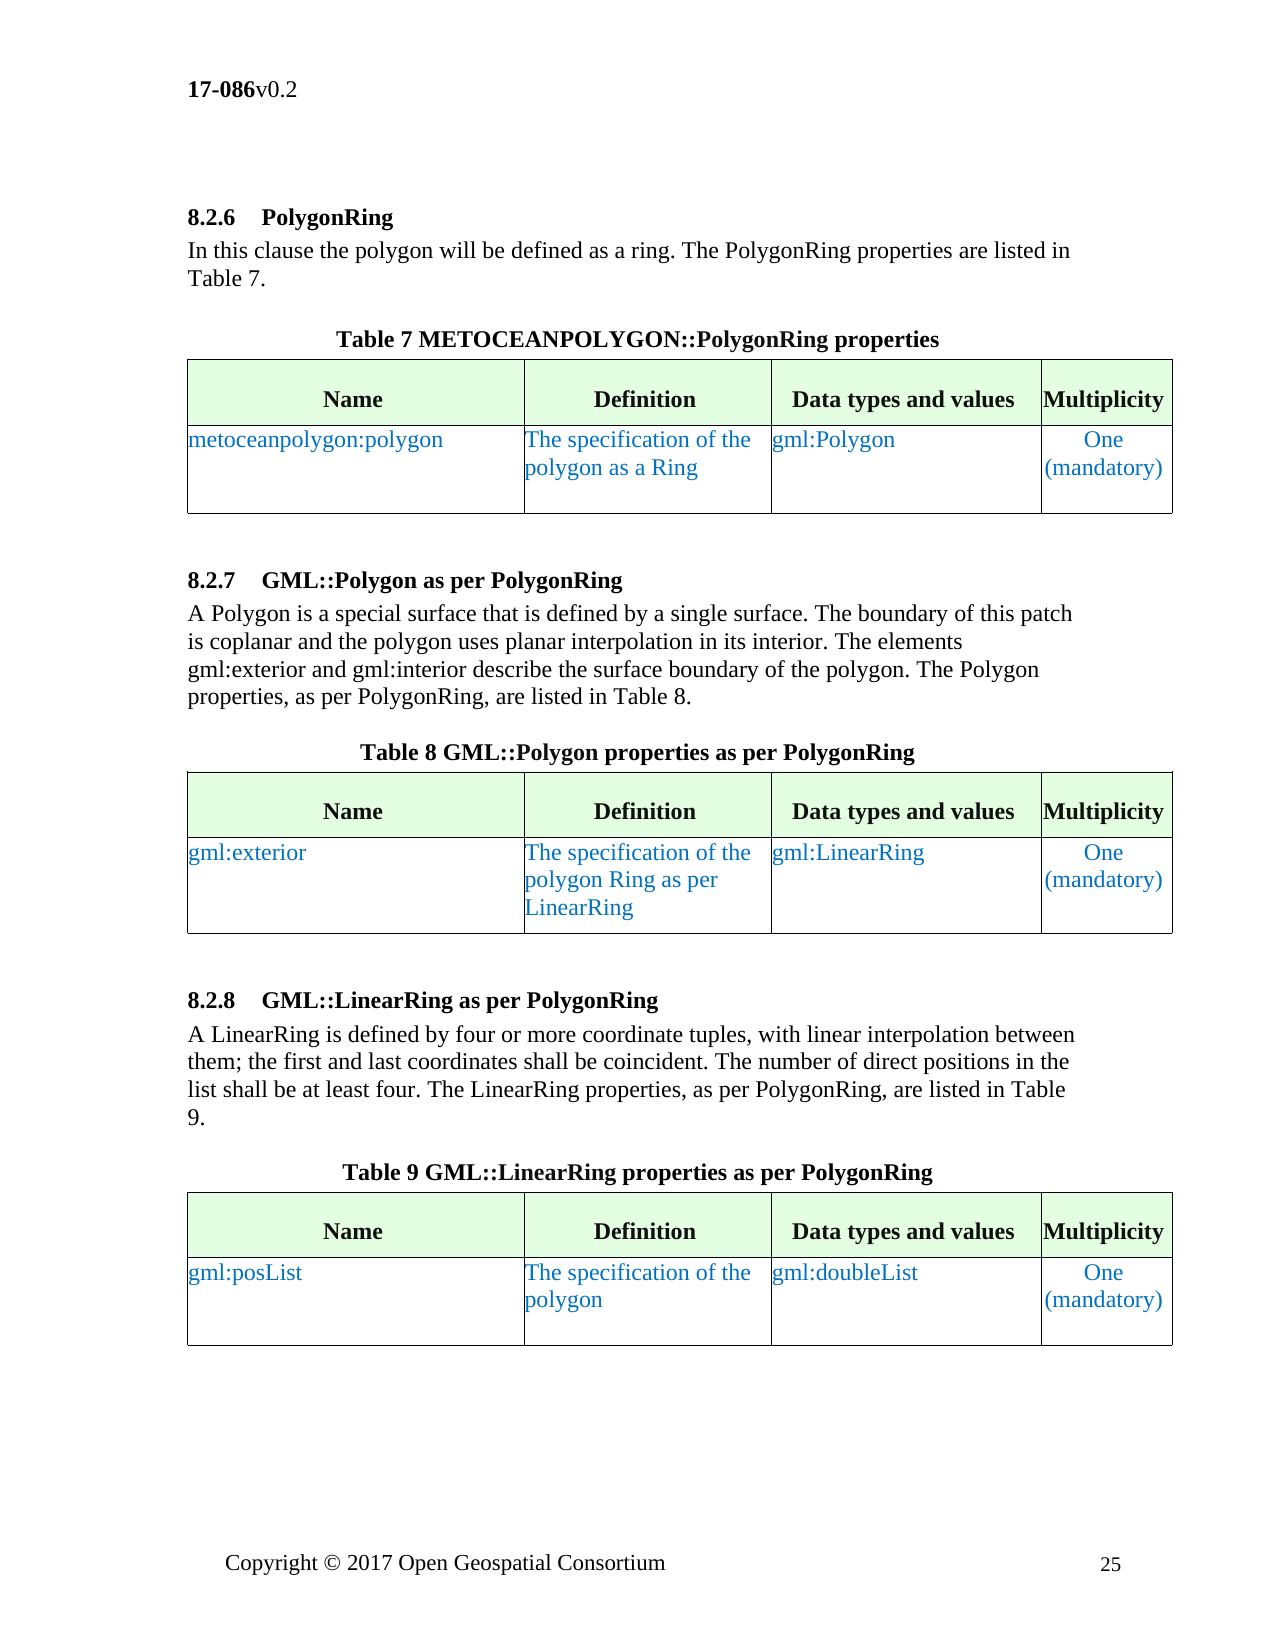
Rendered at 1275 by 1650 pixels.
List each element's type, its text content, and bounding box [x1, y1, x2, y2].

subtitle PolygonRing [187, 203, 1087, 230]
table_cell The specification of the polygon as a Ring [525, 426, 771, 512]
table_cell gml:LinearRing [772, 838, 1041, 933]
table_header Multiplicity [1042, 773, 1172, 837]
table_header Definition [525, 773, 771, 837]
table_cell gml:Polygon [772, 426, 1041, 512]
table_header Data types and values [772, 1193, 1041, 1257]
table_cell metoceanpolygon:polygon [188, 426, 524, 512]
subtitle GML::Polygon as per PolygonRing [187, 566, 1087, 593]
table_header Multiplicity [1042, 360, 1172, 425]
table_header Data types and values [772, 360, 1041, 425]
text A LinearRing is defined by four or more coordinate tuples, with linear interpolation between them; the first and last coordinates shall be coincident. The number of direct positions in the list shall be at least four. The LinearRing properties, as per PolygonRing, are listed in Table 9. [187, 1020, 1087, 1130]
table_header Name [188, 360, 524, 425]
table_header Data types and values [772, 773, 1041, 837]
table_cell One (mandatory) [1042, 838, 1172, 933]
table_header Definition [525, 1193, 771, 1257]
subtitle GML::LinearRing as per PolygonRing [187, 986, 1087, 1013]
text In this clause the polygon will be defined as a ring. The PolygonRing properties are listed in Table 7. [187, 236, 1087, 292]
table_cell The specification of the polygon Ring as per LinearRing [525, 838, 771, 933]
table_header Name [188, 773, 524, 837]
table_header Definition [525, 360, 771, 425]
text Table 9 GML::LinearRing properties as per PolygonRing [187, 1158, 1087, 1185]
table_cell gml:exterior [188, 838, 524, 933]
text A Polygon is a special surface that is defined by a single surface. The boundary of this patch is coplanar and the polygon uses planar interpolation in its interior. The elements gml:exterior and gml:interior describe the surface boundary of the polygon. The Polygon properties, as per PolygonRing, are listed in Table 8. [187, 599, 1087, 710]
table_cell The specification of the polygon [525, 1258, 771, 1345]
table_cell gml:doubleList [772, 1258, 1041, 1345]
table_cell One (mandatory) [1042, 1258, 1172, 1345]
text Table 7 METOCEANPOLYGON::PolygonRing properties [187, 326, 1087, 353]
table_header Name [188, 1193, 524, 1257]
text Table 8 GML::Polygon properties as per PolygonRing [187, 737, 1087, 765]
table_cell One (mandatory) [1042, 426, 1172, 512]
table_cell gml:posList [188, 1258, 524, 1345]
table_header Multiplicity [1042, 1193, 1172, 1257]
